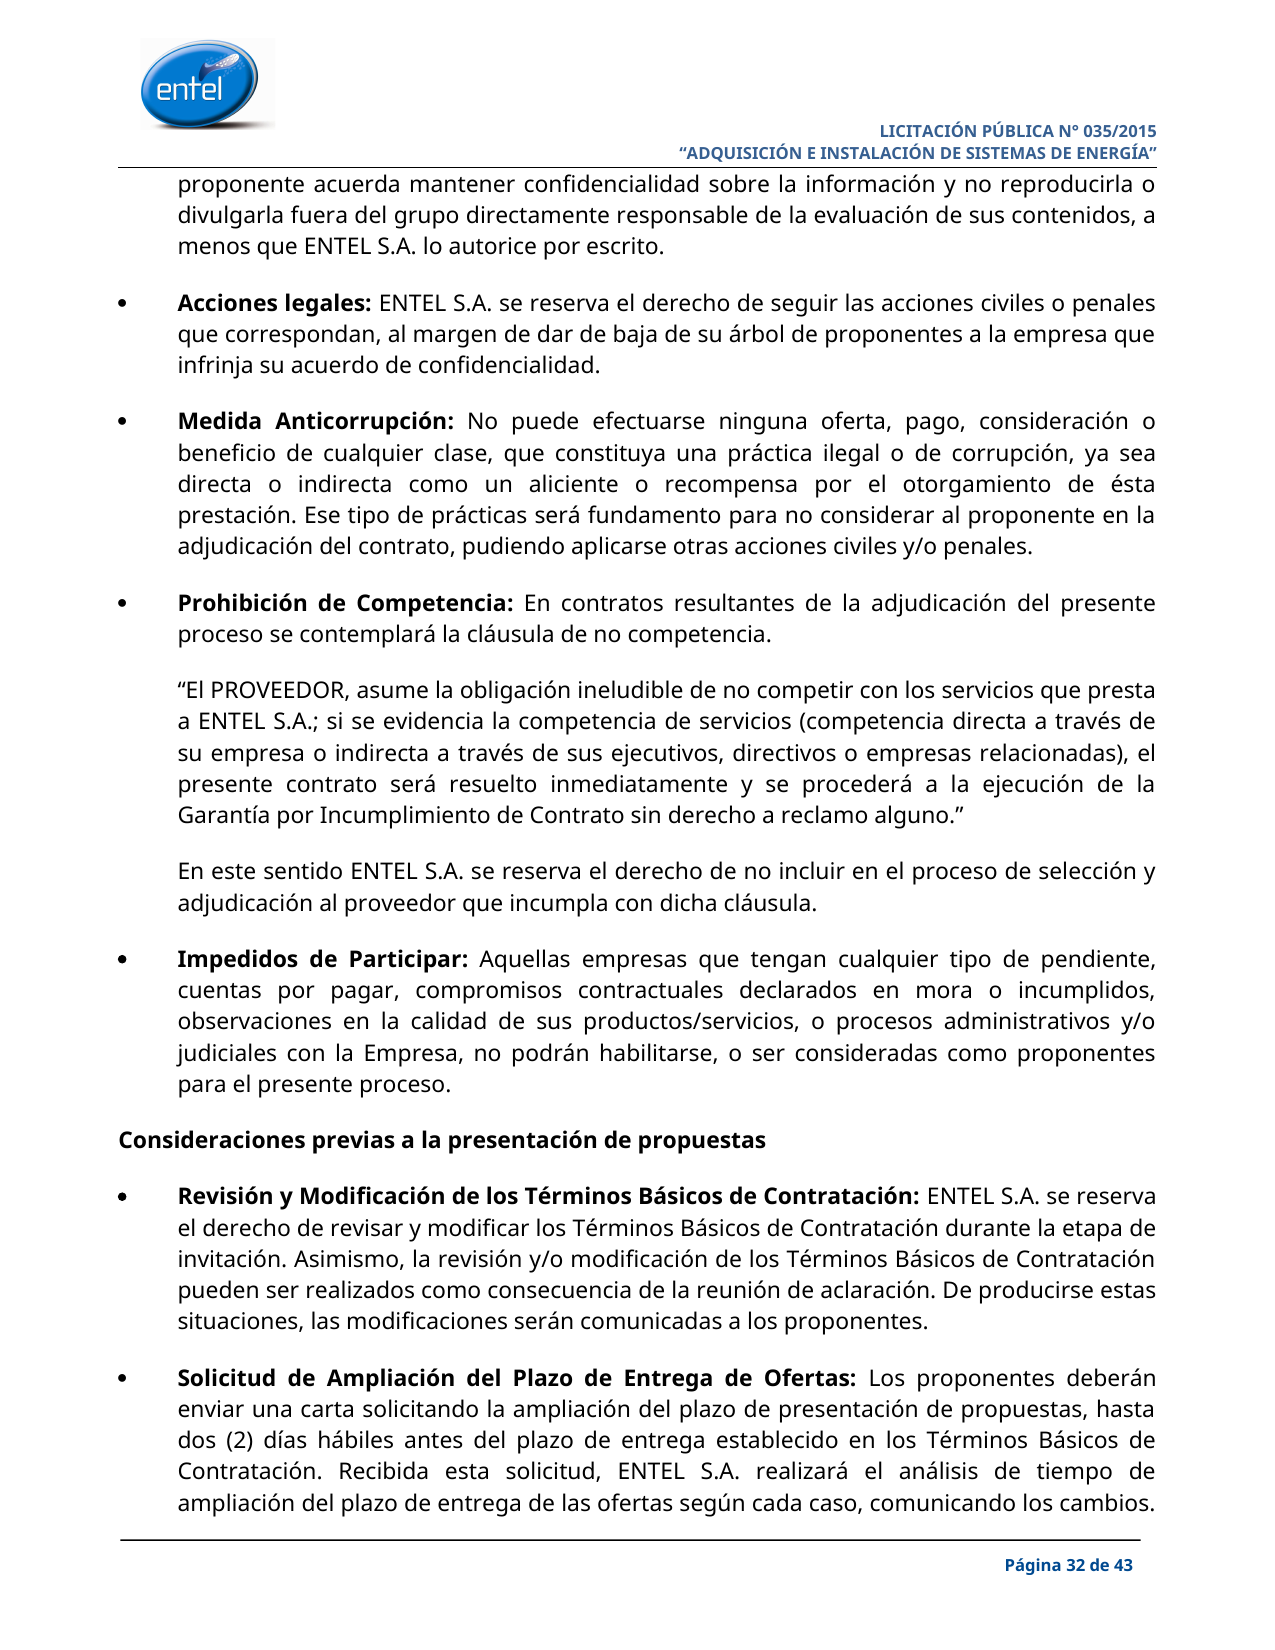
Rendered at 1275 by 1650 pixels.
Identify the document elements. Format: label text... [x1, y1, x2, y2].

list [118, 168, 1157, 262]
list Impedidos de Participar: Aquellas empresas que tengan cualquier tipo de pendiente, cuentas por pagar, compromisos contractuales declarados en mora o incumplidos, observaciones en la calidad de sus productos/servicios, o procesos administrativos y/o judiciales con la Empresa, no podrán habilitarse, o ser consideradas como proponentes para el presente proceso. [118, 943, 1157, 1099]
text En este sentido ENTEL S.A. se reserva el derecho de no incluir en el proceso de selección y adjudicación al proveedor que incumpla con dicha cláusula. [177, 855, 1157, 918]
picture [140, 38, 276, 130]
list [118, 1362, 1157, 1518]
list Prohibición de Competencia: En contratos resultantes de la adjudicación del presente proceso se contemplará la cláusula de no competencia. [118, 587, 1157, 649]
list Medida Anticorrupción: No puede efectuarse ninguna oferta, pago, consideración o beneficio de cualquier clase, que constituya una práctica ilegal o de corrupción, ya sea directa o indirecta como un aliciente o recompensa por el otorgamiento de ésta prestación. Ese tipo de prácticas será fundamento para no considerar al proponente en la adjudicación del contrato, pudiendo aplicarse otras acciones civiles y/o penales. [118, 405, 1157, 562]
list Revisión y Modificación de los Términos Básicos de Contratación: ENTEL S.A. se reserva el derecho de revisar y modificar los Términos Básicos de Contratación durante la etapa de invitación. Asimismo, la revisión y/o modificación de los Términos Básicos de Contratación pueden ser realizados como consecuencia de la reunión de aclaración. De producirse estas situaciones, las modificaciones serán comunicadas a los proponentes. [118, 1180, 1157, 1337]
text “El PROVEEDOR, asume la obligación ineludible de no competir con los servicios que presta a ENTEL S.A.; si se evidencia la competencia de servicios (competencia directa a través de su empresa o indirecta a través de sus ejecutivos, directivos o empresas relacionadas), el presente contrato será resuelto inmediatamente y se procederá a la ejecución de la Garantía por Incumplimiento de Contrato sin derecho a reclamo alguno.” [177, 674, 1157, 830]
text Consideraciones previas a la presentación de propuestas [118, 1124, 1157, 1155]
list Acciones legales: ENTEL S.A. se reserva el derecho de seguir las acciones civiles o penales que correspondan, al margen de dar de baja de su árbol de proponentes a la empresa que infrinja su acuerdo de confidencialidad. [118, 287, 1157, 380]
